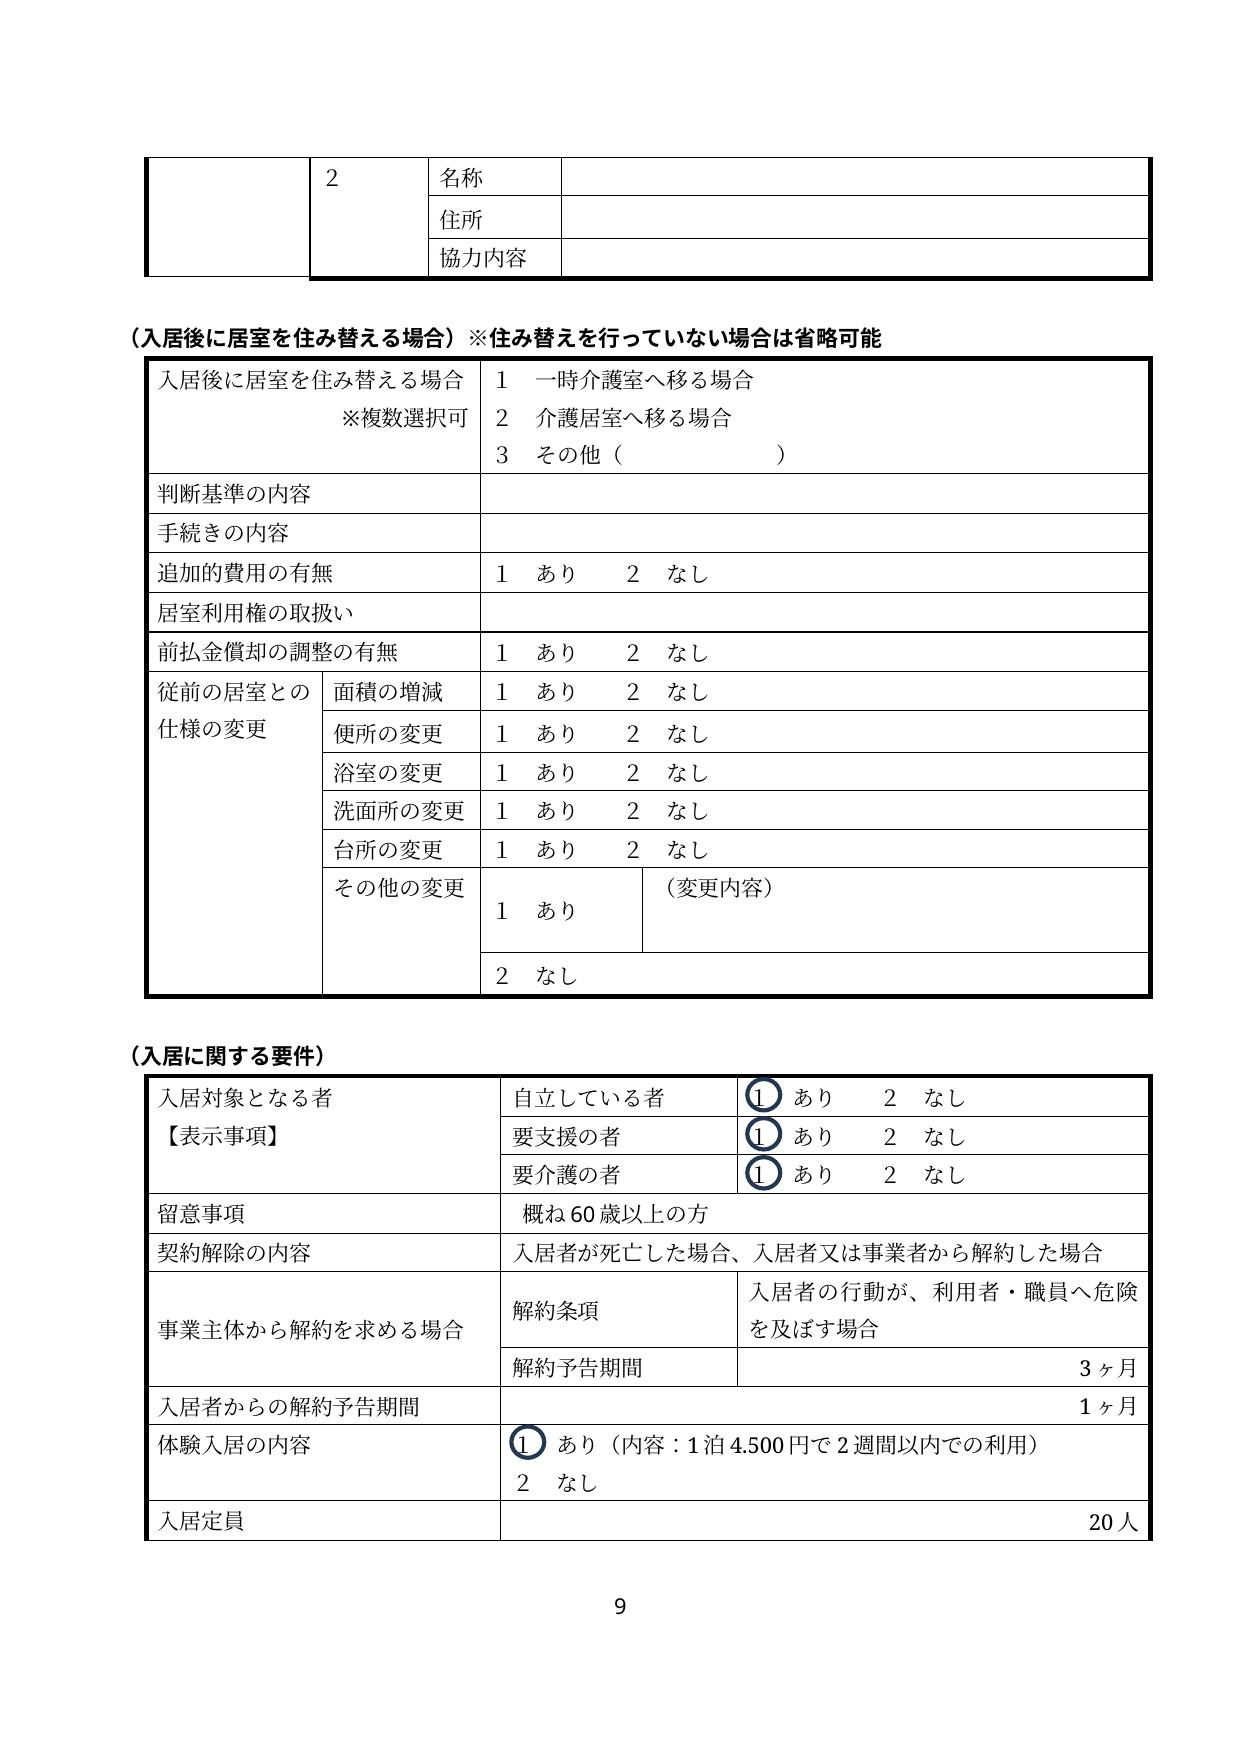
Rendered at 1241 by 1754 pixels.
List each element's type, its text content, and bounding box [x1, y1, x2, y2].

table_cell 台所の変更 [323, 830, 480, 867]
table_cell １ あり ２ なし [481, 791, 1148, 829]
table_cell （変更内容） [643, 868, 1148, 952]
table_cell ２ [311, 158, 428, 276]
table_cell 従前の居室との仕様の変更 [149, 672, 322, 994]
table_cell 洗面所の変更 [323, 791, 480, 829]
table_cell 協力内容 [429, 239, 561, 276]
table_cell 留意事項 [149, 1194, 500, 1232]
table_cell １ あり ２ なし [738, 1155, 1148, 1193]
table_cell 入居定員 [149, 1501, 500, 1540]
table_cell 追加的費用の有無 [149, 553, 480, 592]
table_cell 体験入居の内容 [149, 1425, 500, 1500]
table_cell [562, 196, 1148, 238]
table_cell [481, 593, 1148, 631]
table_cell その他の変更 [323, 868, 480, 994]
table_cell 解約条項 [501, 1272, 737, 1347]
table_cell １ あり ２ なし [481, 672, 1148, 709]
table_cell 面積の増減 [323, 672, 480, 709]
table_cell １ あり ２ なし [481, 830, 1148, 867]
table_cell 入居者が死亡した場合、入居者又は事業者から解約した場合 [501, 1234, 1148, 1271]
text （入居後に居室を住み替える場合）※住み替えを行っていない場合は省略可能 [118, 318, 1122, 356]
table_cell １ あり ２ なし [481, 711, 1148, 752]
table_cell ２ なし [481, 953, 1148, 994]
table_cell [481, 514, 1148, 552]
table_cell 便所の変更 [323, 711, 480, 752]
table_cell 居室利用権の取扱い [149, 593, 480, 631]
table_cell [562, 158, 1148, 195]
table_cell 前払金償却の調整の有無 [149, 633, 480, 671]
table_cell 要介護の者 [501, 1155, 737, 1193]
table_cell 名称 [429, 158, 561, 195]
table_cell 判断基準の内容 [149, 474, 480, 513]
text （入居に関する要件） [118, 1036, 1122, 1074]
table_cell １ あり（内容：1泊4.500円で2週間以内での利用） ２ なし [501, 1425, 1148, 1500]
table_cell 1ヶ月 [501, 1387, 1148, 1424]
table_cell １ あり ２ なし [738, 1117, 1148, 1154]
table_cell 事業主体から解約を求める場合 [149, 1272, 500, 1386]
table_cell １ あり ２ なし [481, 553, 1148, 592]
table_cell 入居者からの解約予告期間 [149, 1387, 500, 1424]
table_cell １ あり ２ なし [481, 753, 1148, 790]
table_cell 手続きの内容 [149, 514, 480, 552]
table_header １ 一時介護室へ移る場合 ２ 介護居室へ移る場合 ３ その他（ ） [481, 361, 1148, 473]
table_cell 入居者の行動が、利用者・職員へ危険を及ぼす場合 [738, 1272, 1148, 1347]
table_cell [481, 474, 1148, 513]
table_header 入居後に居室を住み替える場合 ※複数選択可 [149, 361, 480, 473]
table_cell 契約解除の内容 [149, 1234, 500, 1271]
table_cell 3ヶ月 [738, 1348, 1148, 1386]
table_cell 浴室の変更 [323, 753, 480, 790]
table_cell 20人 [501, 1501, 1148, 1540]
table_cell [501, 1194, 1148, 1232]
table_cell 解約予告期間 [501, 1348, 737, 1386]
table_header 入居対象となる者 【表示事項】 [149, 1078, 500, 1193]
table_header 自立している者 [501, 1078, 737, 1116]
table_cell １ あり ２ なし [481, 633, 1148, 671]
table_cell １ あり [481, 868, 642, 952]
table_cell 住所 [429, 196, 561, 238]
table_header １ あり ２ なし [738, 1078, 1148, 1116]
table_cell 要支援の者 [501, 1117, 737, 1154]
table_cell [562, 239, 1148, 276]
